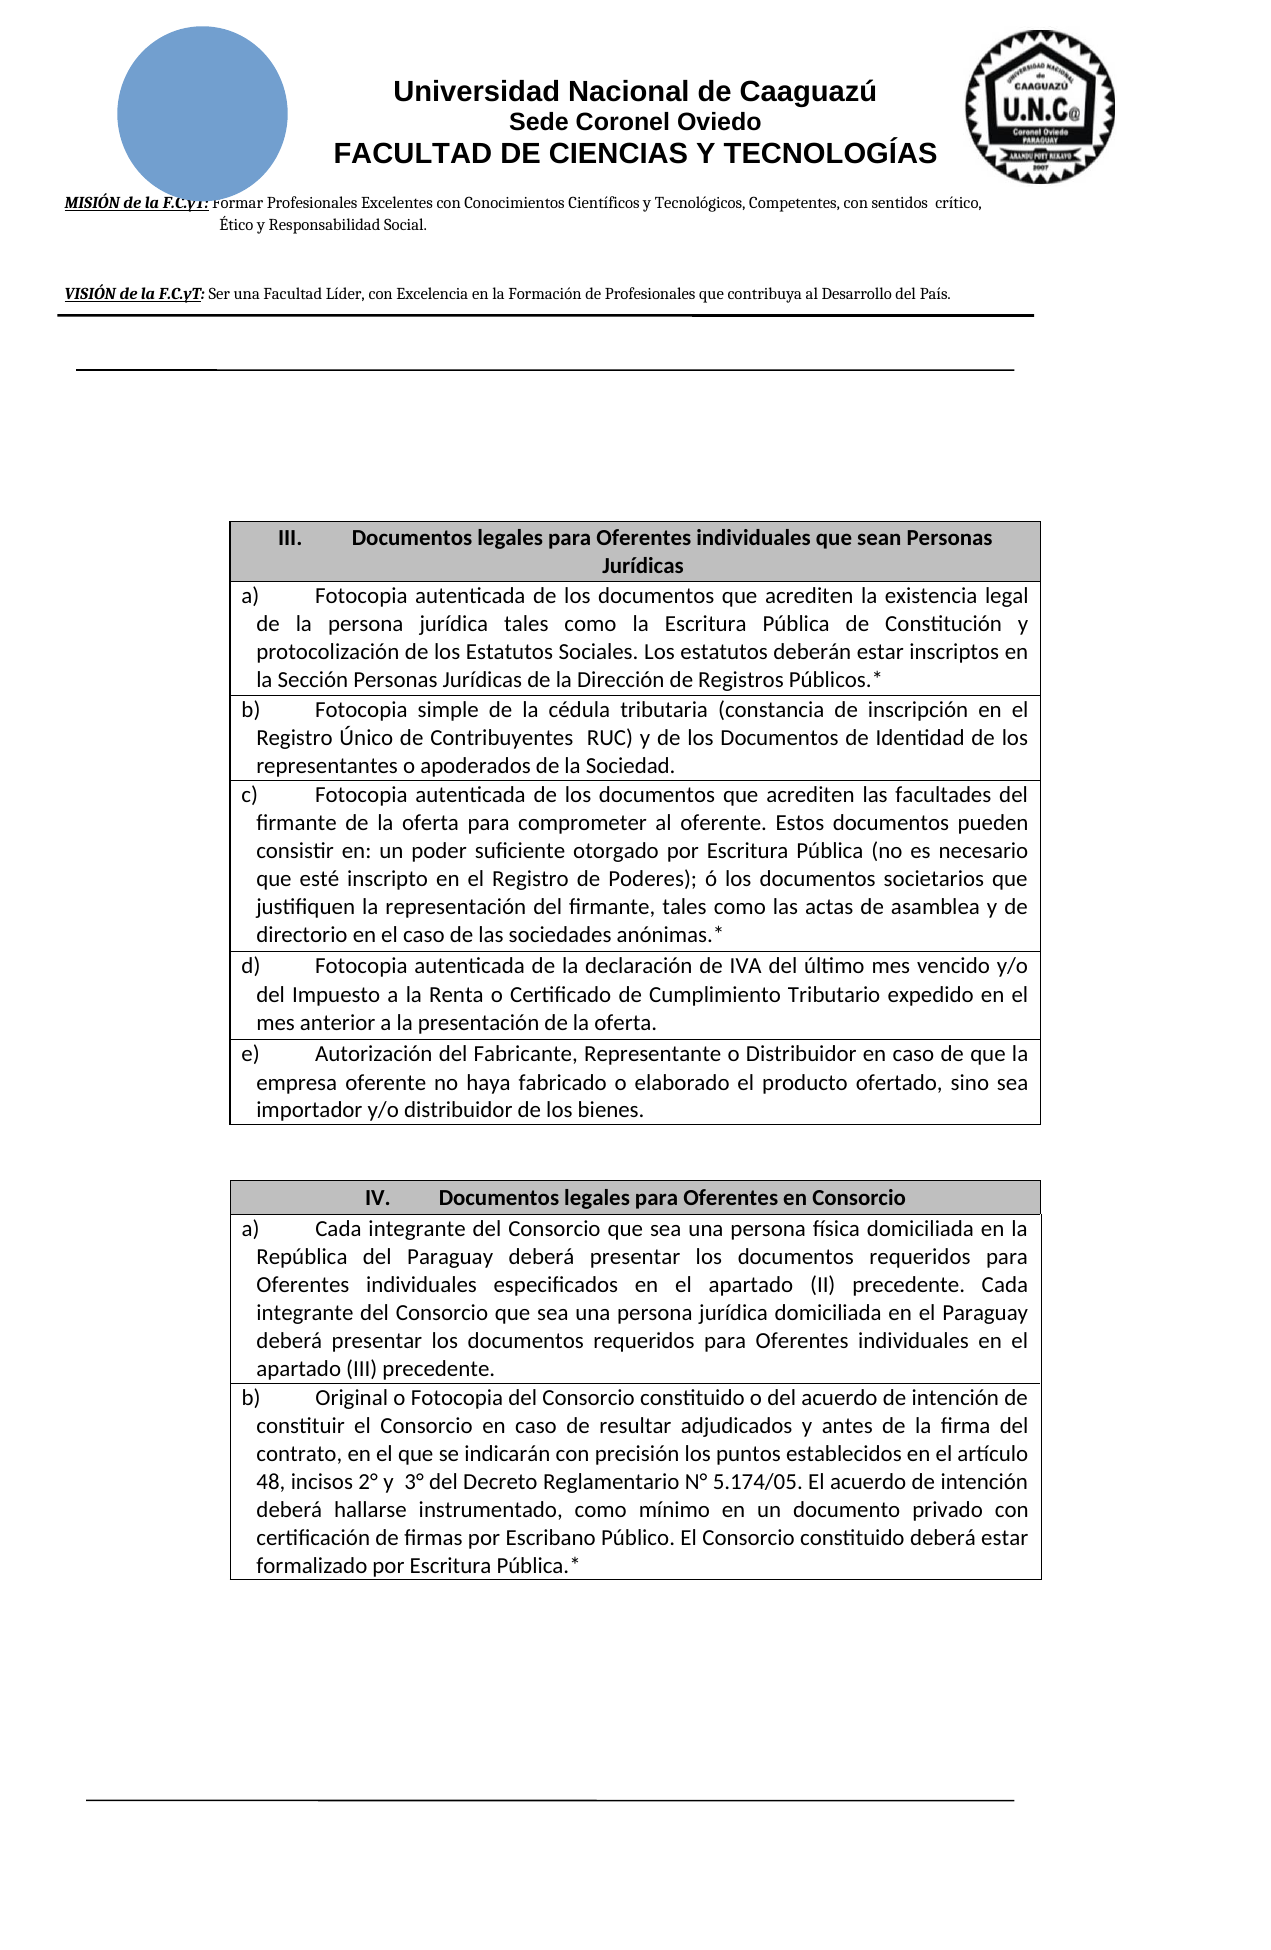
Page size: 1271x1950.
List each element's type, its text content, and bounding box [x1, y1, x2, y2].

table_cell Fotocopia autenticada de la declaración de IVA del último mes vencido y/o del Impuesto a la Renta o Certificado de Cumplimiento Tributario expedido en el mes anterior a la presentación de la oferta. [231, 952, 1040, 1039]
table_cell Fotocopia autenticada de los documentos que acrediten la existencia legal de la persona jurídica tales como la Escritura Pública de Constitución y protocolización de los Estatutos Sociales. Los estatutos deberán estar inscriptos en la Sección Personas Jurídicas de la Dirección de Registros Públicos.* [231, 582, 1040, 695]
table_cell Fotocopia simple de la cédula tributaria (constancia de inscripción en el Registro Único de Contribuyentes RUC) y de los Documentos de Identidad de los representantes o apoderados de la Sociedad. [231, 696, 1040, 779]
table_cell Cada integrante del Consorcio que sea una persona física domiciliada en la República del Paraguay deberá presentar los documentos requeridos para Oferentes individuales especificados en el apartado (II) precedente. Cada integrante del Consorcio que sea una persona jurídica domiciliada en el Paraguay deberá presentar los documentos requeridos para Oferentes individuales en el apartado (III) precedente. [231, 1214, 1041, 1383]
table_header Documentos legales para Oferentes individuales que sean Personas Jurídicas [231, 522, 1040, 581]
table_cell Autorización del Fabricante, Representante o Distribuidor en caso de que la empresa oferente no haya fabricado o elaborado el producto ofertado, sino sea importador y/o distribuidor de los bienes. [231, 1040, 1040, 1124]
table_header Documentos legales para Oferentes en Consorcio [231, 1181, 1040, 1214]
table_cell Fotocopia autenticada de los documentos que acrediten las facultades del firmante de la oferta para comprometer al oferente. Estos documentos pueden consistir en: un poder suficiente otorgado por Escritura Pública (no es necesario que esté inscripto en el Registro de Poderes); ó los documentos societarios que justifiquen la representación del firmante, tales como las actas de asamblea y de directorio en el caso de las sociedades anónimas.* [231, 781, 1040, 951]
picture [963, 26, 1117, 187]
table_cell Original o Fotocopia del Consorcio constituido o del acuerdo de intención de constituir el Consorcio en caso de resultar adjudicados y antes de la firma del contrato, en el que se indicarán con precisión los puntos establecidos en el artículo 48, incisos 2° y 3° del Decreto Reglamentario N° 5.174/05. El acuerdo de intención deberá hallarse instrumentado, como mínimo en un documento privado con certificación de firmas por Escribano Público. El Consorcio constituido deberá estar formalizado por Escritura Pública.* [231, 1383, 1041, 1579]
